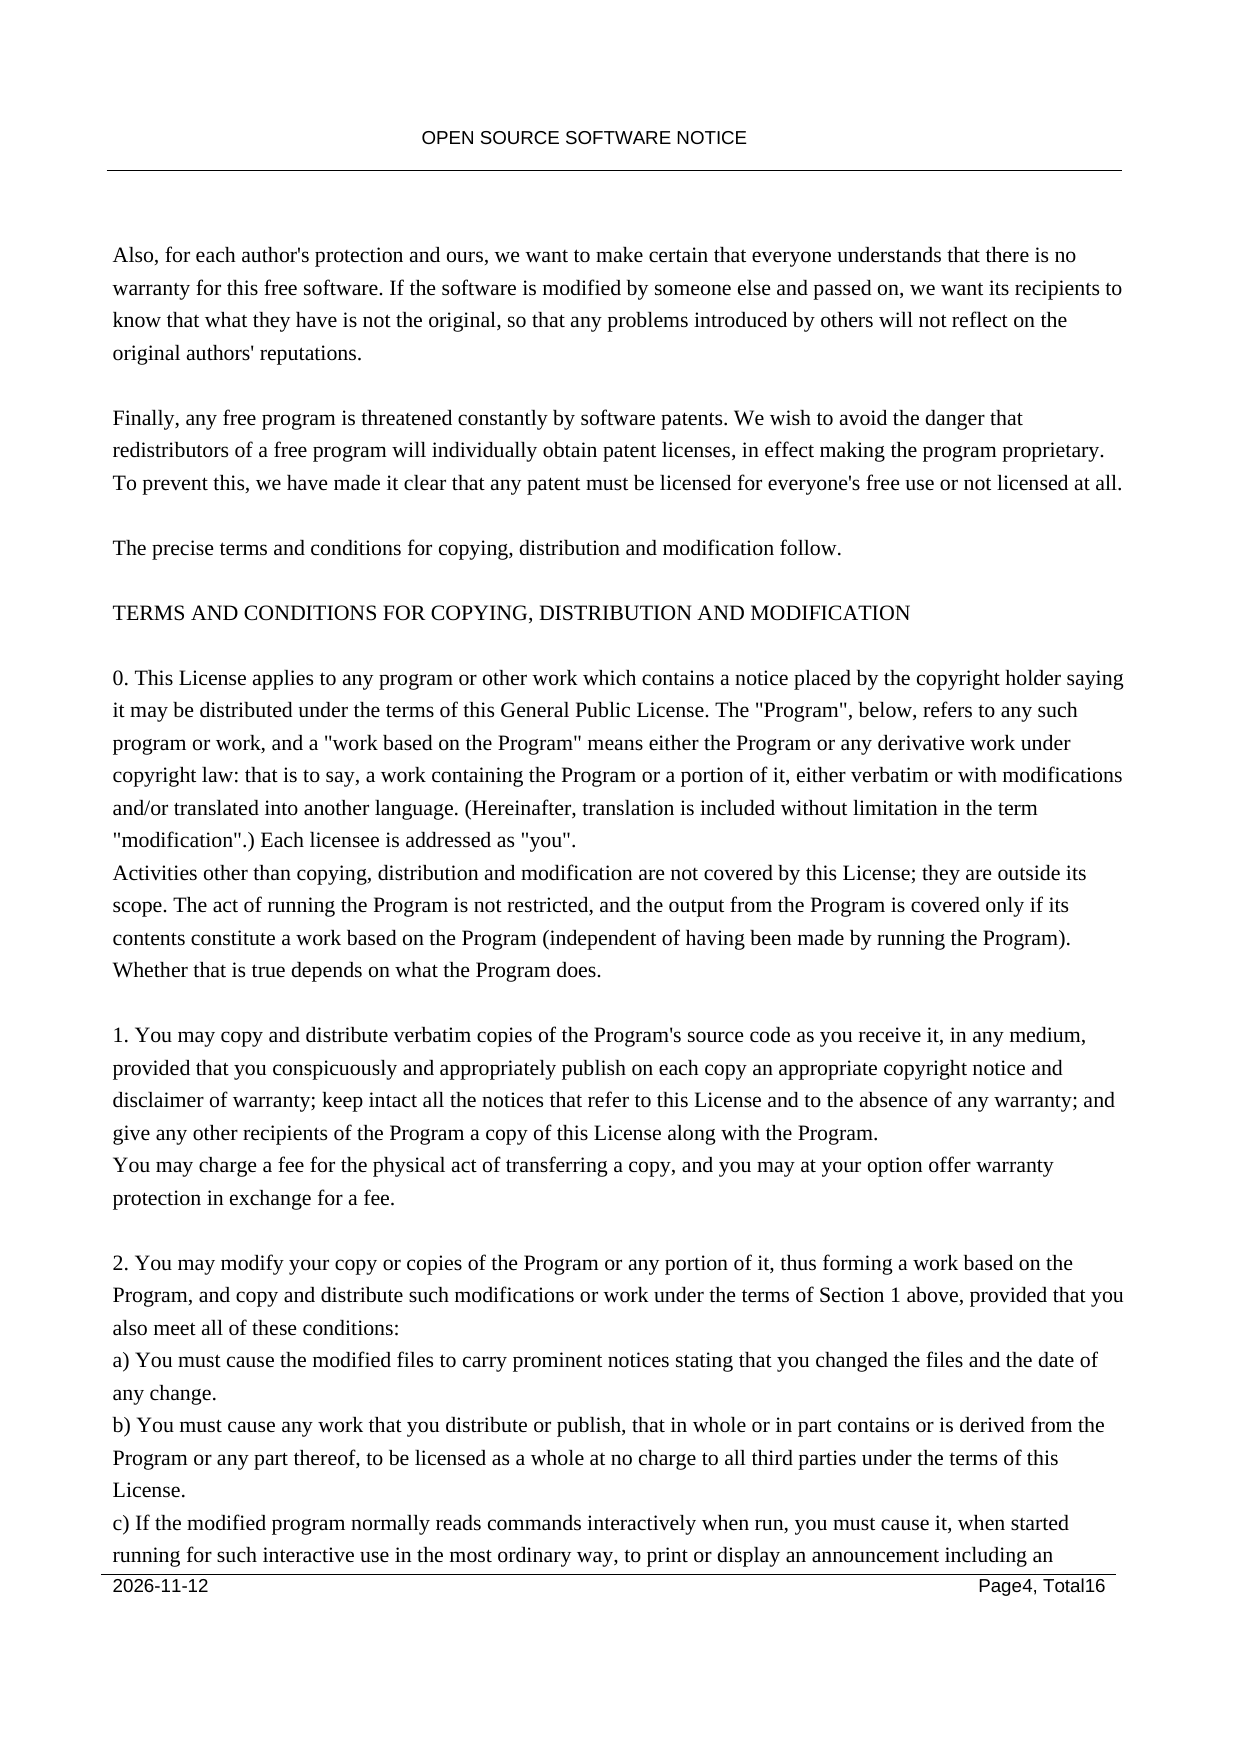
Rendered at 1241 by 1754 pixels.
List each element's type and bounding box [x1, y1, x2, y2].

text [112, 206, 1128, 1571]
